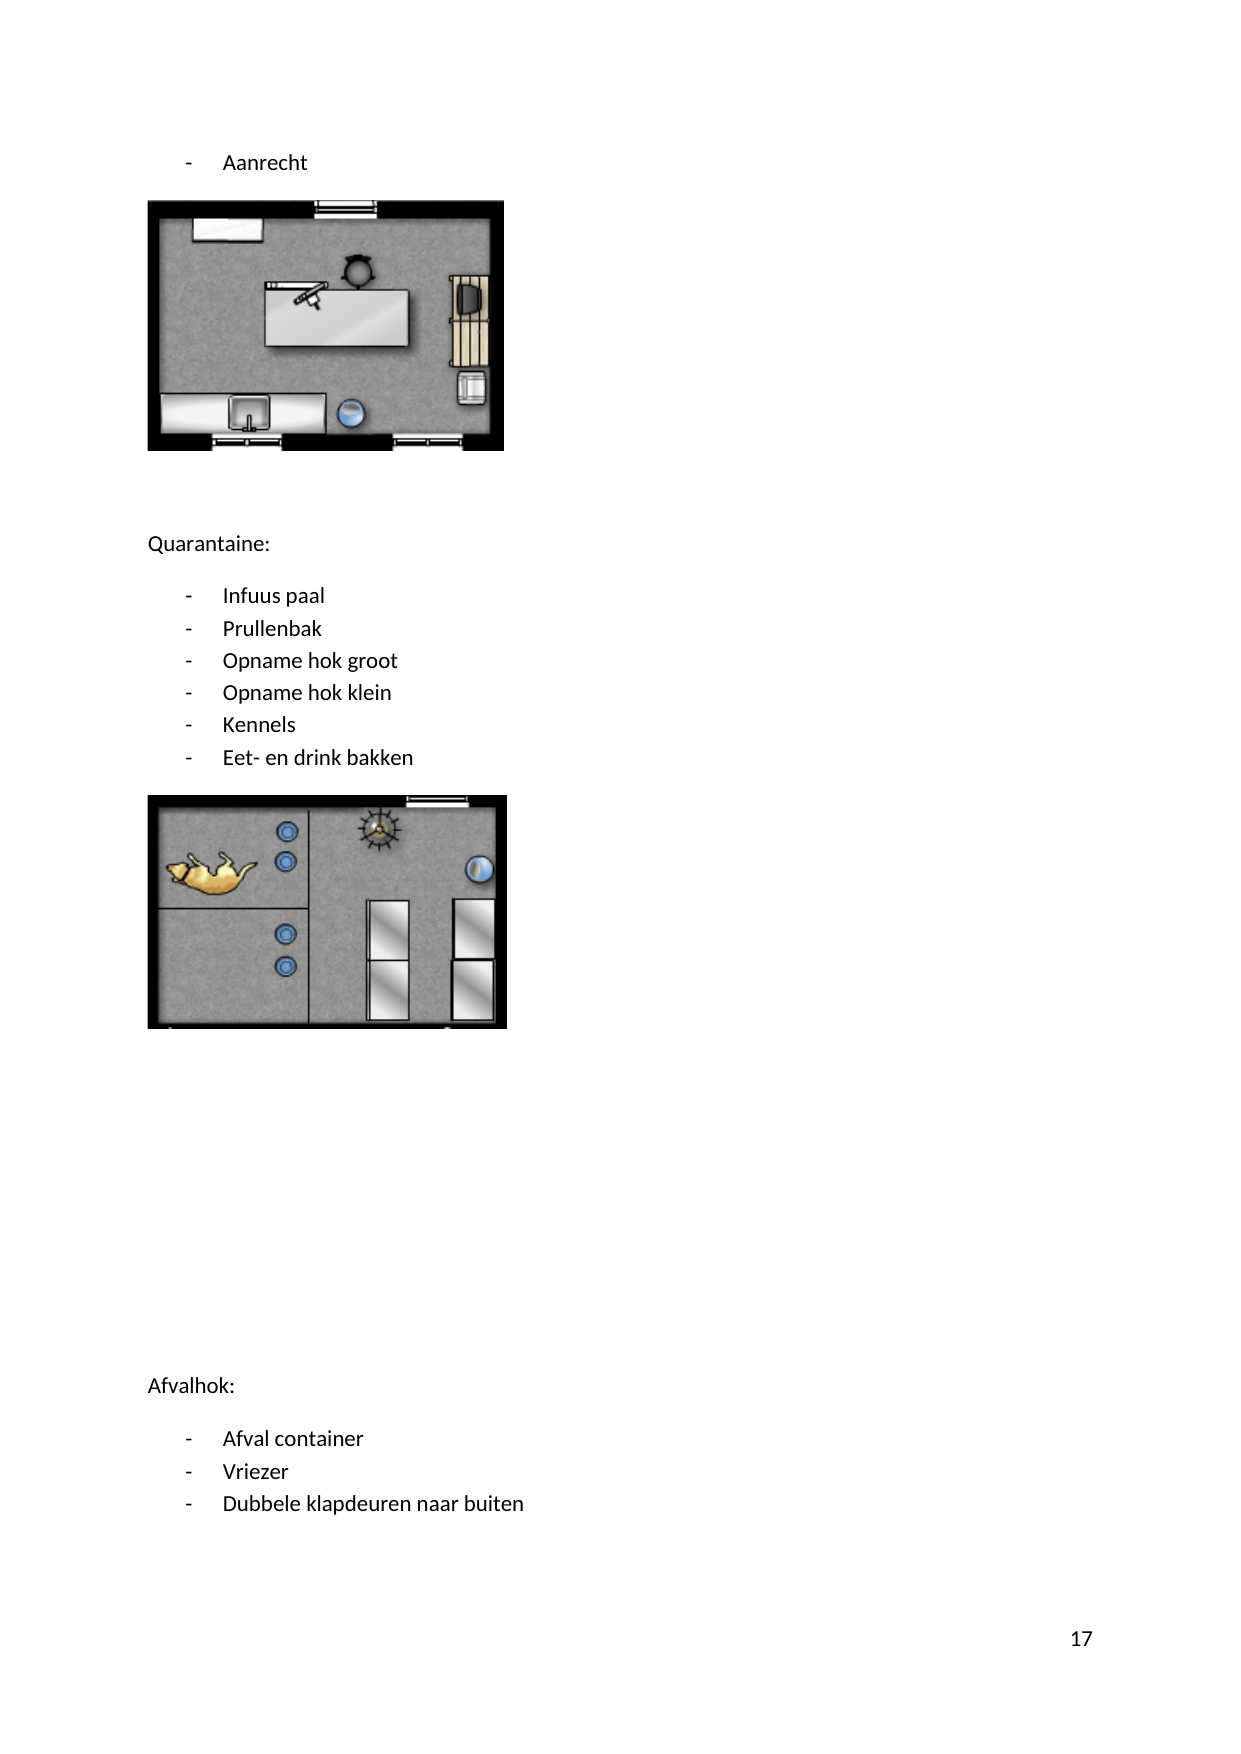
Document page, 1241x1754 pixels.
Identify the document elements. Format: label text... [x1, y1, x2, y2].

list Opname hok groot [185, 646, 1093, 674]
list Kennels [185, 710, 1093, 738]
list Eet- en drink bakken [185, 743, 1093, 771]
list Vriezer [185, 1457, 1093, 1485]
picture [147, 795, 507, 1029]
list Infuus paal [185, 582, 1093, 610]
list Dubbele klapdeuren naar buiten [185, 1489, 1093, 1517]
list Prullenbak [185, 614, 1093, 642]
text Quarantaine: [148, 529, 1093, 557]
list Aanrecht [185, 148, 1093, 176]
picture [147, 200, 504, 451]
list Afval container [185, 1424, 1093, 1453]
list Opname hok klein [185, 678, 1093, 706]
text Afvalhok: [148, 1372, 1093, 1399]
